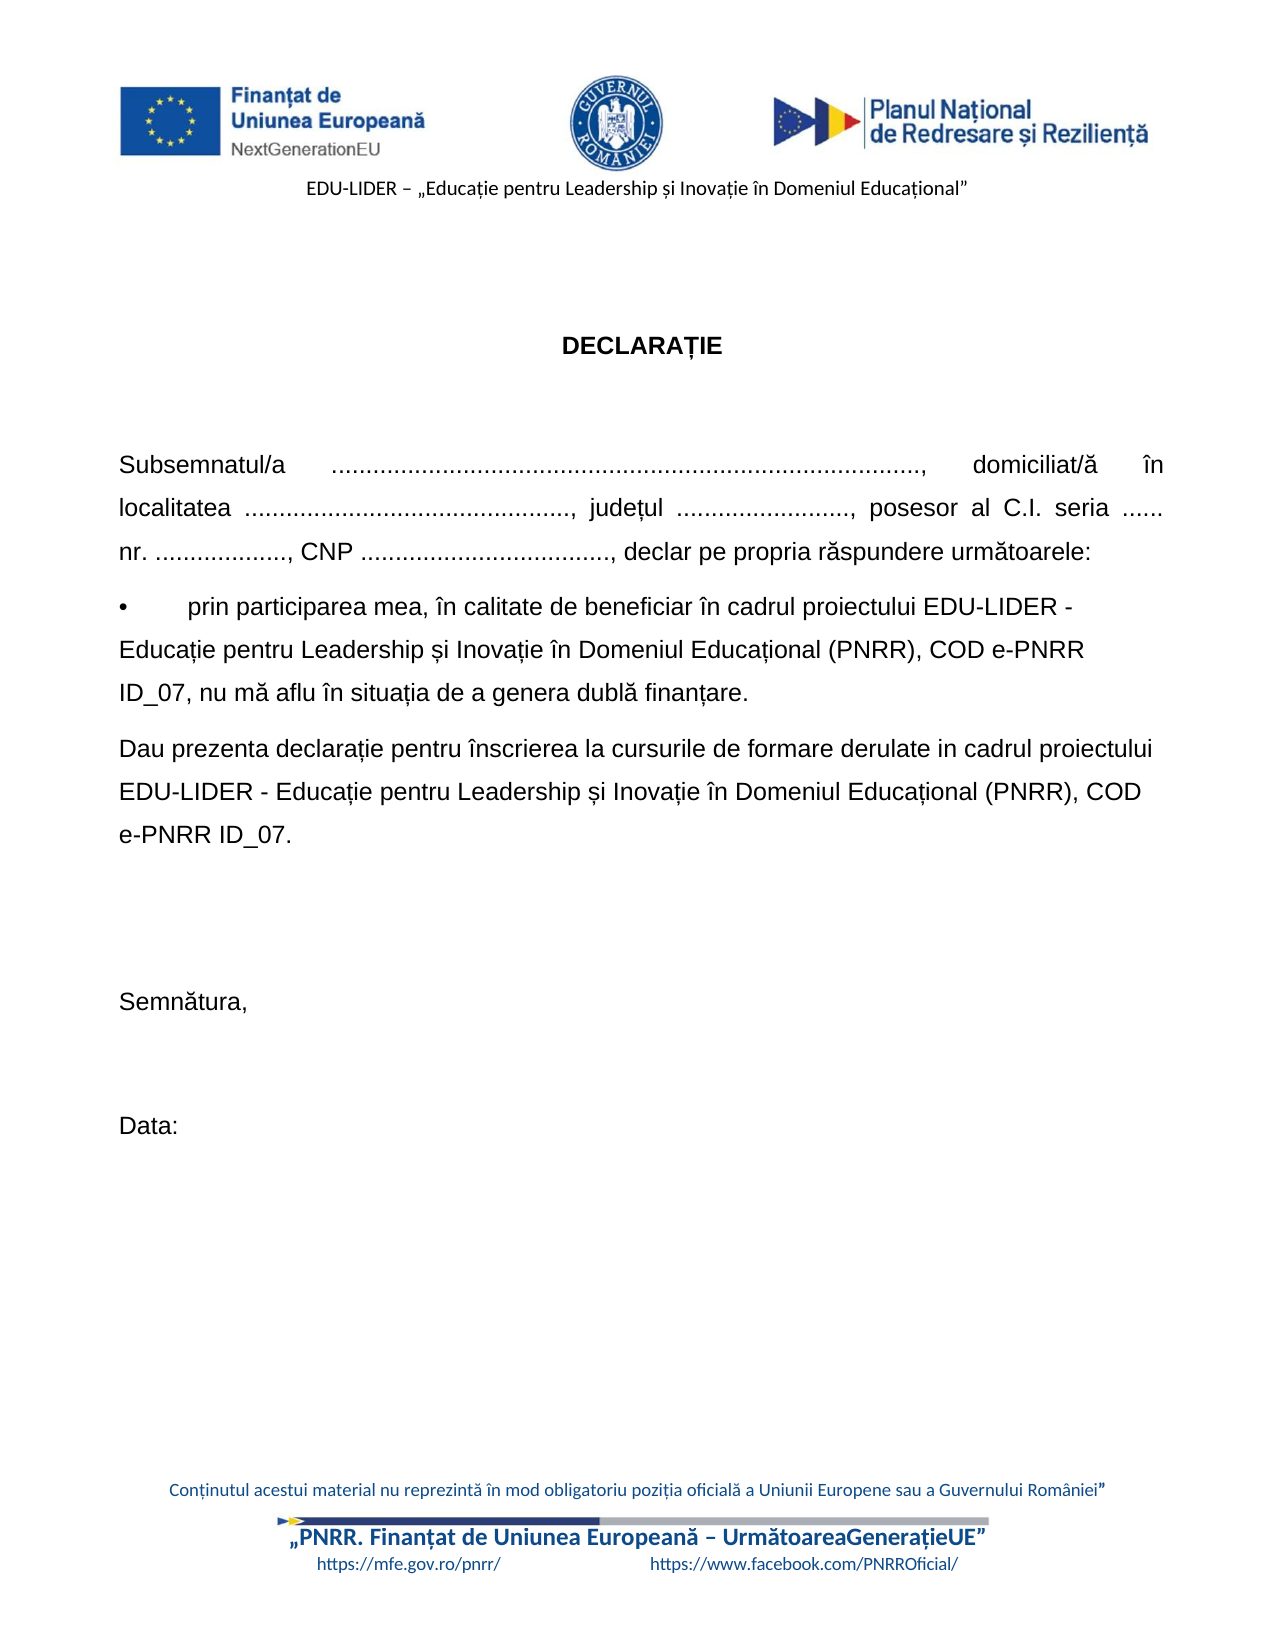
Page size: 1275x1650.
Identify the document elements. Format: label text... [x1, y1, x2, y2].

text • prin participarea mea, în calitate de beneficiar în cadrul proiectului EDU-LIDER - Educație pentru Leadership și Inovație în Domeniul Educațional (PNRR), COD e-PNRR ID_07, nu mă aflu în situația de a genera dublă finanțare. [119, 592, 1166, 707]
text Subsemnatul/a ....................................................................................., domiciliat/ă în localitatea ..............................................., județul ........................., posesor al C.I. seria ...... nr. ..................., CNP ...................................., declar pe propria răspundere următoarele: [119, 450, 1166, 565]
text Semnătura, [119, 987, 1166, 1016]
text Data: [119, 1111, 1166, 1139]
text DECLARAȚIE [119, 331, 1166, 360]
picture [112, 75, 1154, 176]
picture [271, 1511, 992, 1528]
text Dau prezenta declarație pentru înscrierea la cursurile de formare derulate in cadrul proiectului EDU-LIDER - Educație pentru Leadership și Inovație în Domeniul Educațional (PNRR), COD e-PNRR ID_07. [119, 734, 1166, 849]
